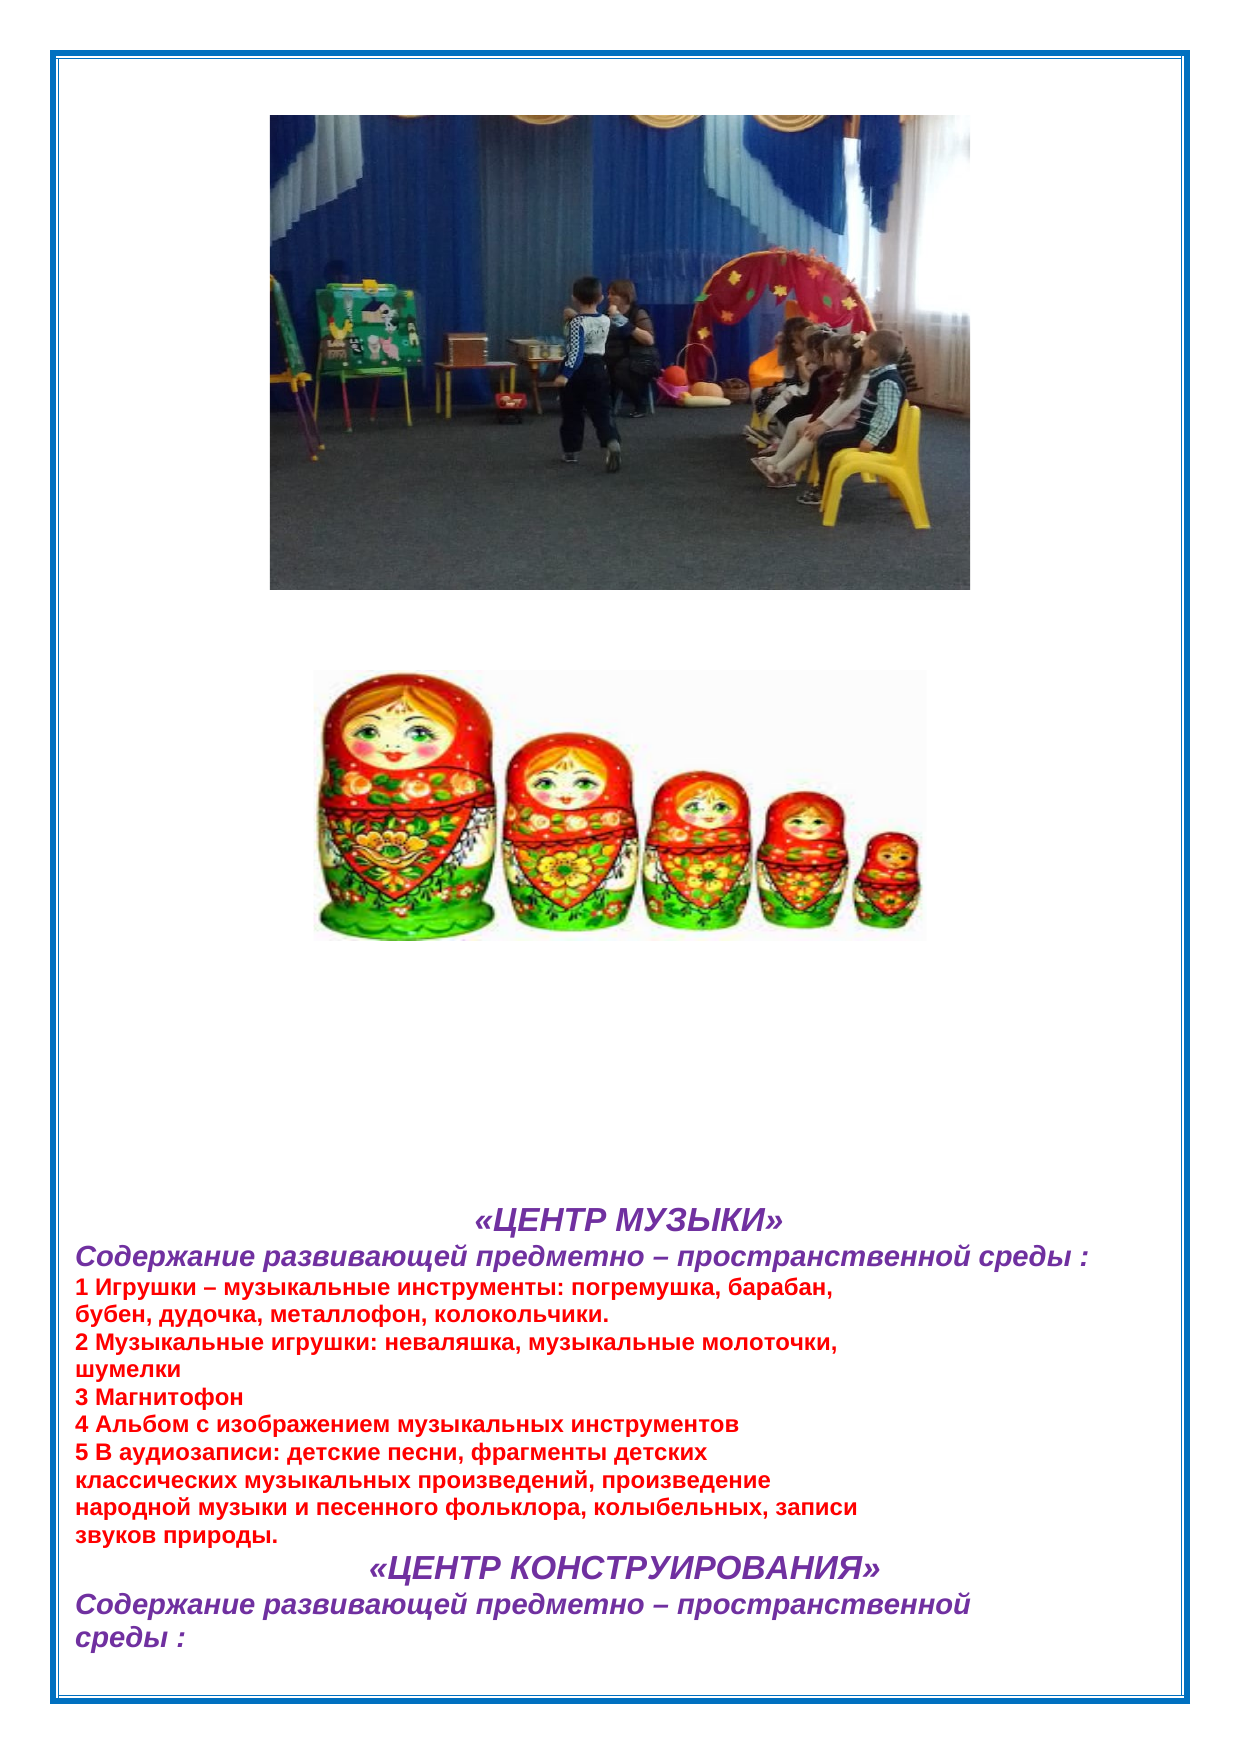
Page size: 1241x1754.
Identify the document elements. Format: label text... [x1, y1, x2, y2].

text 3 Магнитофон [75, 1383, 1165, 1410]
text «ЦЕНТР МУЗЫКИ» [75, 1200, 1165, 1239]
text среды : [75, 1620, 1165, 1654]
picture [313, 670, 927, 941]
text «ЦЕНТР КОНСТРУИРОВАНИЯ» [75, 1548, 1165, 1587]
text Содержание развивающей предметно – пространственной среды : [75, 1239, 1165, 1272]
text 5 В аудиозаписи: детские песни, фрагменты детских [75, 1438, 1165, 1466]
text 1 Игрушки – музыкальные инструменты: погремушка, барабан, [75, 1272, 1165, 1300]
text шумелки [75, 1355, 1165, 1383]
text Содержание развивающей предметно – пространственной [75, 1587, 1165, 1620]
text классических музыкальных произведений, произведение [75, 1466, 1165, 1493]
text звуков природы. [75, 1521, 1165, 1548]
text 2 Музыкальные игрушки: неваляшка, музыкальные молоточки, [75, 1328, 1165, 1355]
text бубен, дудочка, металлофон, колокольчики. [75, 1300, 1165, 1328]
picture [269, 115, 971, 590]
text народной музыки и песенного фольклора, колыбельных, записи [75, 1493, 1165, 1521]
text 4 Альбом с изображением музыкальных инструментов [75, 1410, 1165, 1438]
